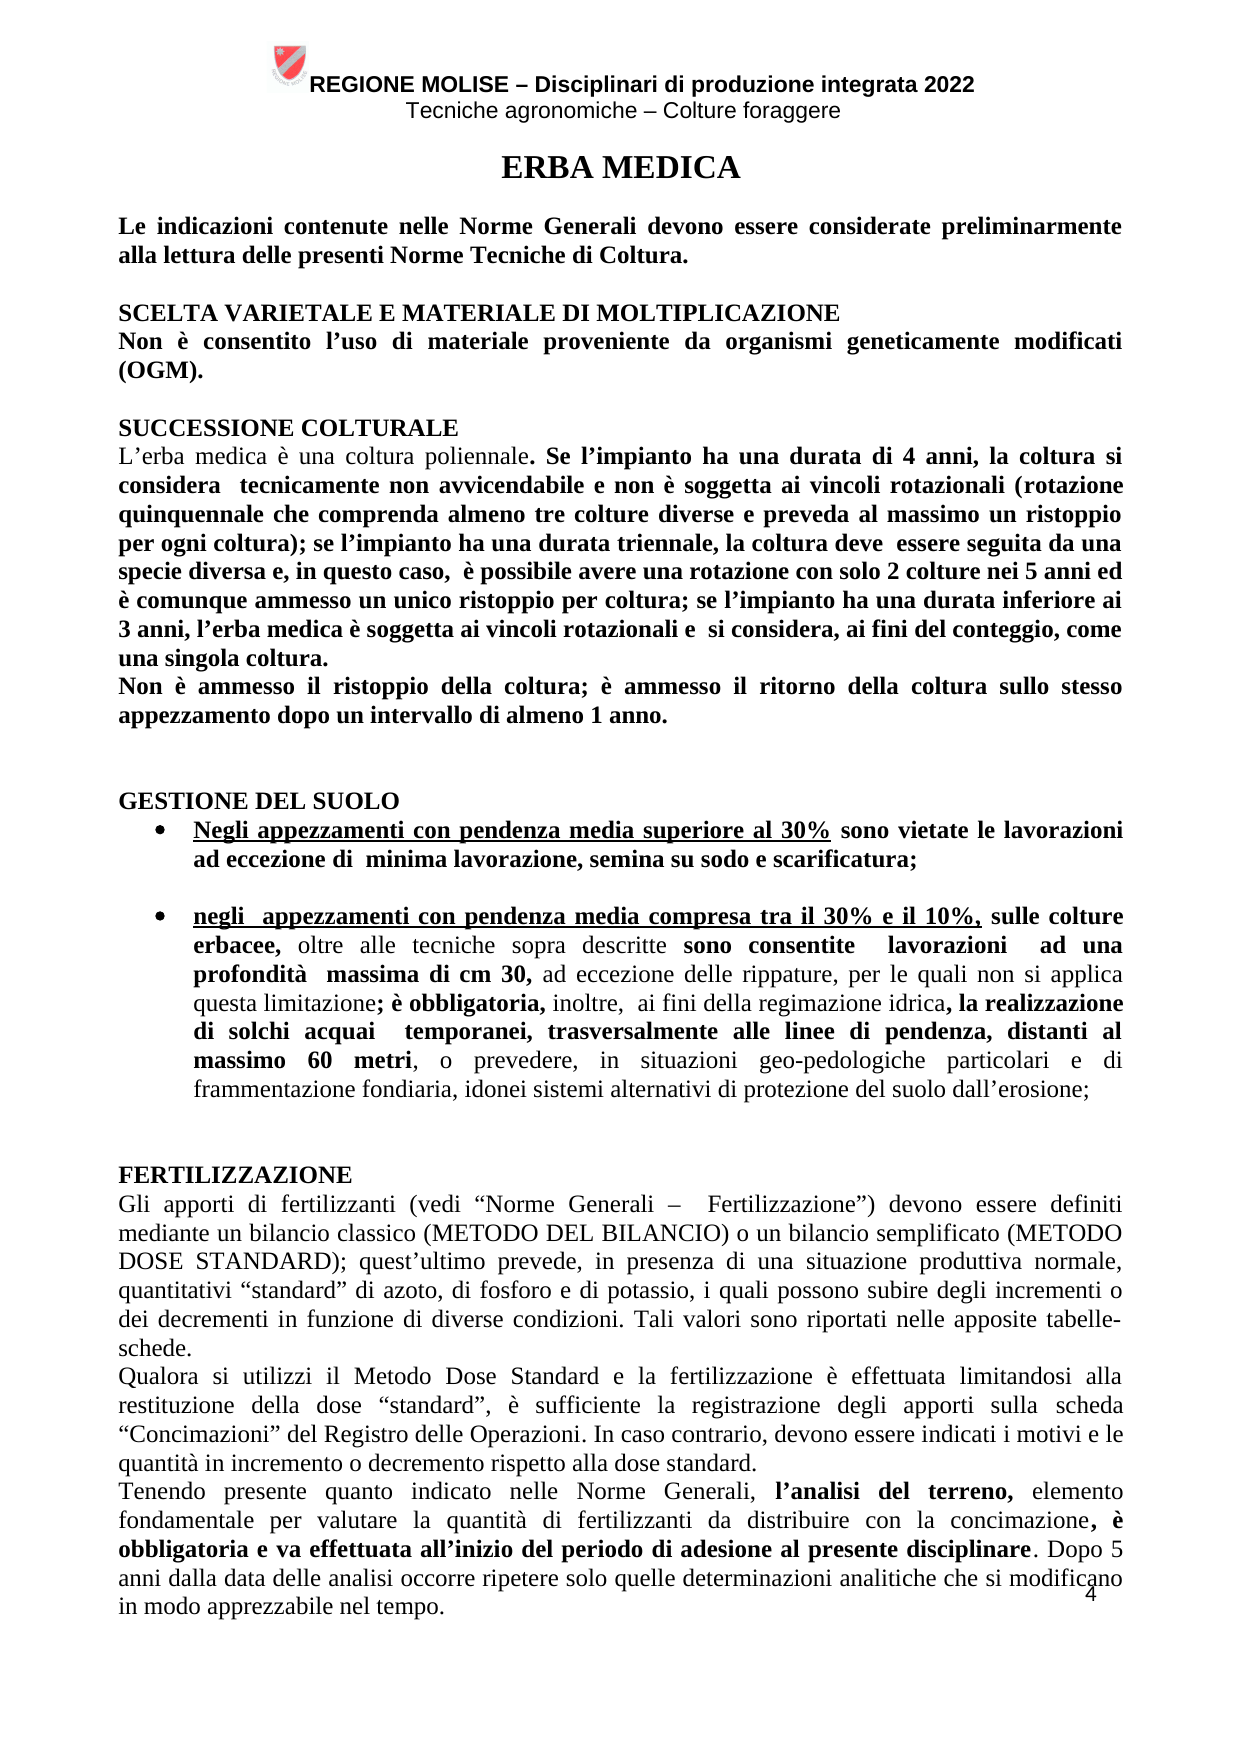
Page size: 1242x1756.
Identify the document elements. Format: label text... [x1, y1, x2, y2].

text ERBA MEDICA [118, 148, 1123, 186]
text Tenendo presente quanto indicato nelle Norme Generali, l’analisi del terreno, elemento fondamentale per valutare la quantità di fertilizzanti da distribuire con la concimazione, è obbligatoria e va effettuata all’inizio del periodo di adesione al presente disciplinare. Dopo 5 anni dalla data delle analisi occorre ripetere solo quelle determinazioni analitiche che si modificano in modo apprezzabile nel tempo. [118, 1476, 1123, 1620]
text Gli apporti di fertilizzanti (vedi “Norme Generali – Fertilizzazione”) devono essere definiti mediante un bilancio classico (METODO DEL BILANCIO) o un bilancio semplificato (METODO DOSE STANDARD); quest’ultimo prevede, in presenza di una situazione produttiva normale, quantitativi “standard” di azoto, di fosforo e di potassio, i quali possono subire degli incrementi o dei decrementi in funzione di diverse condizioni. Tali valori sono riportati nelle apposite tabelle-schede. [118, 1189, 1123, 1361]
text L’erba medica è una coltura poliennale. Se l’impianto ha una durata di 4 anni, la coltura si considera tecnicamente non avvicendabile e non è soggetta ai vincoli rotazionali (rotazione quinquennale che comprenda almeno tre colture diverse e preveda al massimo un ristoppio per ogni coltura); se l’impianto ha una durata triennale, la coltura deve essere seguita da una specie diversa e, in questo caso, è possibile avere una rotazione con solo 2 colture nei 5 anni ed è comunque ammesso un unico ristoppio per coltura; se l’impianto ha una durata inferiore ai 3 anni, l’erba medica è soggetta ai vincoli rotazionali e si considera, ai fini del conteggio, come una singola coltura. [118, 441, 1123, 671]
text Non è consentito l’uso di materiale proveniente da organismi geneticamente modificati (OGM). [118, 326, 1123, 384]
text Non è ammesso il ristoppio della coltura; è ammesso il ritorno della coltura sullo stesso appezzamento dopo un intervallo di almeno 1 anno. [118, 671, 1123, 729]
text Qualora si utilizzi il Metodo Dose Standard e la fertilizzazione è effettuata limitandosi alla restituzione della dose “standard”, è sufficiente la registrazione degli apporti sulla scheda “Concimazioni” del Registro delle Operazioni. In caso contrario, devono essere indicati i motivi e le quantità in incremento o decremento rispetto alla dose standard. [118, 1361, 1123, 1476]
list Negli appezzamenti con pendenza media superiore al 30% sono vietate le lavorazioni ad eccezione di minima lavorazione, semina su sodo e scarificatura; [156, 815, 1123, 873]
text FERTILIZZAZIONE [118, 1160, 1123, 1189]
text SCELTA VARIETALE E MATERIALE DI MOLTIPLICAZIONE [118, 298, 1123, 326]
text GESTIONE DEL SUOLO [118, 786, 1123, 815]
text SUCCESSIONE COLTURALE [118, 413, 1123, 441]
text Le indicazioni contenute nelle Norme Generali devono essere considerate preliminarmente alla lettura delle presenti Norme Tecniche di Coltura. [118, 211, 1123, 269]
list negli appezzamenti con pendenza media compresa tra il 30% e il 10%, sulle colture erbacee, oltre alle tecniche sopra descritte sono consentite lavorazioni ad una profondità massima di cm 30, ad eccezione delle rippature, per le quali non si applica questa limitazione; è obbligatoria, inoltre, ai fini della regimazione idrica, la realizzazione di solchi acquai temporanei, trasversalmente alle linee di pendenza, distanti al massimo 60 metri, o prevedere, in situazioni geo-pedologiche particolari e di frammentazione fondiaria, idonei sistemi alternativi di protezione del suolo dall’erosione; [156, 901, 1123, 1103]
